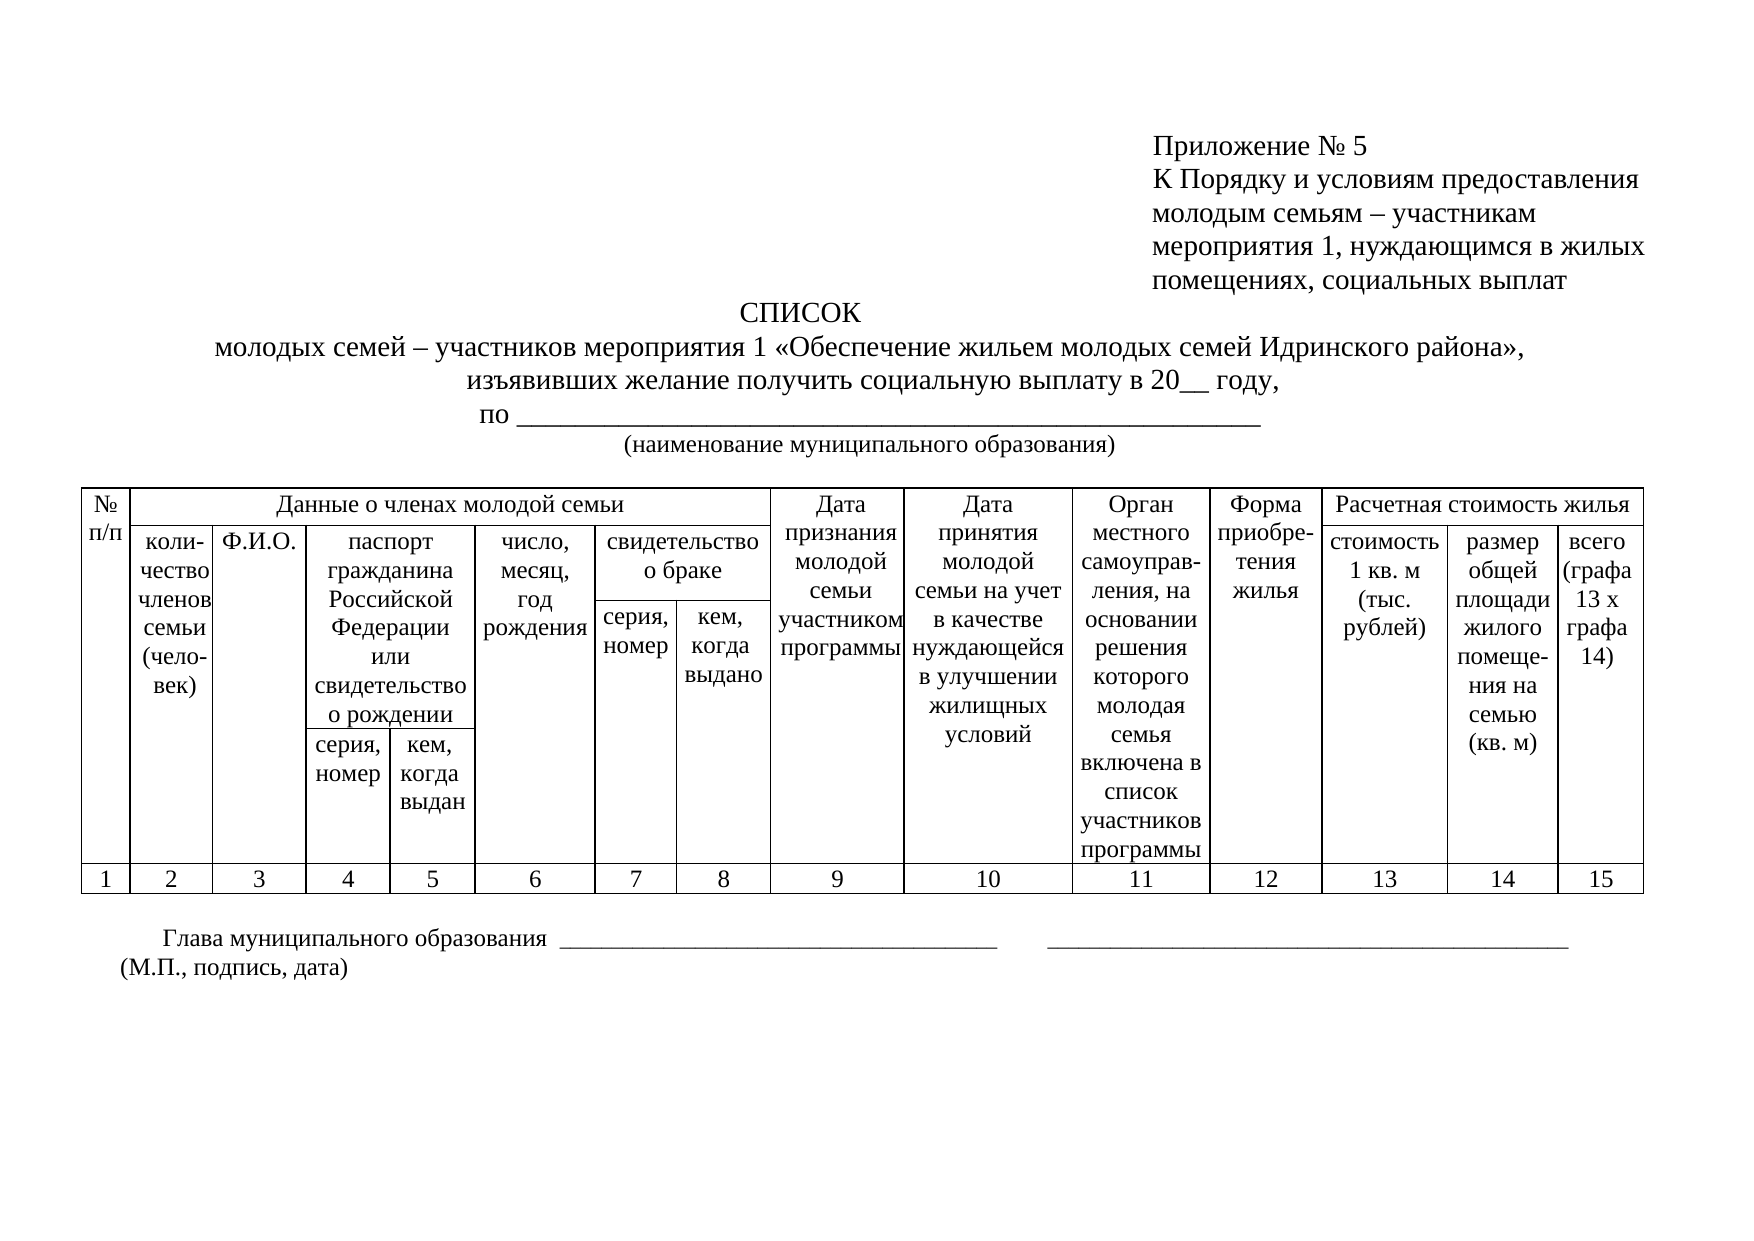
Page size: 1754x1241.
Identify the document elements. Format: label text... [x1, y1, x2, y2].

table_cell 14 [1448, 864, 1557, 893]
text СПИСОК [738, 295, 1651, 329]
table_header Форма приобре-тения жилья [1211, 489, 1321, 862]
table_cell 13 [1323, 864, 1447, 893]
table_header № п/п [82, 489, 129, 862]
table_cell 4 [307, 864, 389, 893]
table_cell кем, когда выдано [677, 601, 770, 862]
table_cell 7 [596, 864, 676, 893]
text изъявивших желание получить социальную выплату в 20__ году, [89, 362, 1651, 396]
table_cell кем, когда выдан [391, 729, 474, 862]
text молодых семей – участников мероприятия 1 «Обеспечение жильем молодых семей Идринского района», [89, 329, 1651, 362]
table_cell число, месяц, год рождения [476, 526, 594, 862]
table_cell серия, номер [596, 601, 676, 862]
table_cell паспорт гражданина Российской Федерации или свидетельство о рождении [307, 526, 474, 727]
table_cell 9 [771, 864, 903, 893]
text по ___________________________________________________ [89, 396, 1651, 429]
table_cell всего (графа 13 x графа 14) [1559, 526, 1643, 862]
text К Порядку и условиям предоставления молодым семьям – участникам мероприятия 1, нуждающимся в жилых помещениях, социальных выплат [1152, 161, 1651, 295]
table_cell 2 [131, 864, 212, 893]
table_header Орган местного самоуправ-ления, на основании решения которого молодая семья включена в список участников программы [1073, 489, 1209, 862]
table_cell 5 [391, 864, 474, 893]
text Приложение № 5 [1152, 128, 1651, 161]
table_cell коли-чество членов семьи (чело-век) [131, 526, 212, 862]
table_cell 11 [1073, 864, 1209, 893]
table_header Дата признания молодой семьи участником программы [771, 489, 903, 862]
text Глава муниципального образования __________________________________________ __________________________________________________ [89, 923, 1651, 952]
table_cell размер общей площади жилого помеще-ния на семью (кв. м) [1448, 526, 1557, 862]
table_cell серия, номер [307, 729, 389, 862]
table_cell 3 [213, 864, 305, 893]
text (наименование муниципального образования) [89, 429, 1651, 458]
table_cell 15 [1559, 864, 1643, 893]
table_cell Ф.И.О. [213, 526, 305, 862]
table_cell 6 [476, 864, 594, 893]
table_cell 10 [905, 864, 1072, 893]
table_cell 12 [1211, 864, 1321, 893]
text (М.П., подпись, дата) [89, 952, 1651, 981]
table_header Дата принятия молодой семьи на учет в качестве нуждающейся в улучшении жилищных условий [905, 489, 1072, 862]
table_header Расчетная стоимость жилья [1323, 489, 1643, 524]
table_cell 8 [677, 864, 770, 893]
table_cell 1 [82, 864, 129, 893]
table_header Данные о членах молодой семьи [131, 489, 770, 524]
table_cell стоимость 1 кв. м (тыс. рублей) [1323, 526, 1447, 862]
table_cell свидетельство о браке [596, 526, 770, 599]
